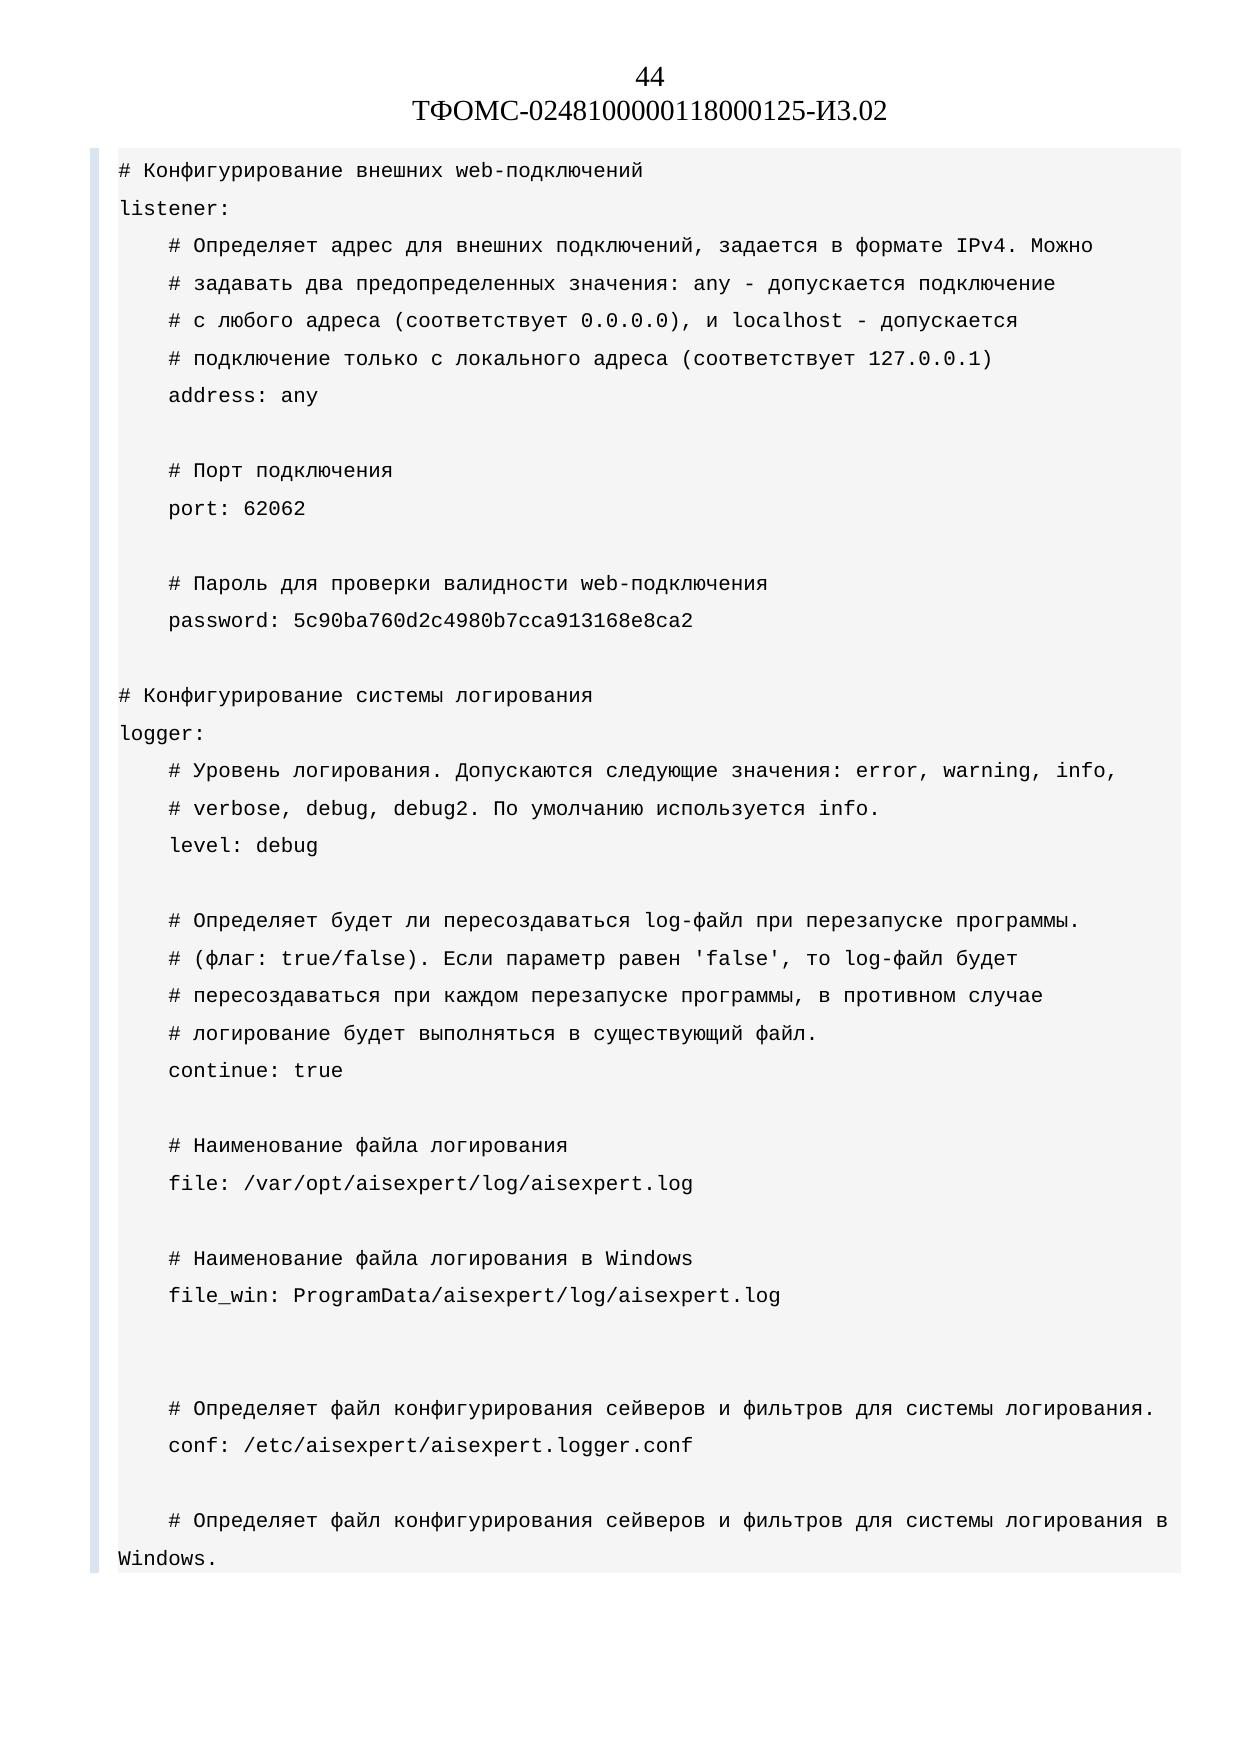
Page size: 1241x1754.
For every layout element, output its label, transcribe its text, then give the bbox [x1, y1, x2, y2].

text # Уровень логирования. Допускаются следующие значения: error, warning, info, [118, 748, 1181, 785]
text # Наименование файла логирования [118, 1123, 1181, 1160]
text # подключение только с локального адреса (соответствует 127.0.0.1) [118, 335, 1181, 373]
text # (флаг: true/false). Если параметр равен 'false', то log-файл будет [118, 935, 1181, 973]
text # Конфигурирование внешних web-подключений [118, 148, 1181, 185]
text file: /var/opt/aisexpert/log/aisexpert.log [118, 1160, 1181, 1198]
text logger: [118, 710, 1181, 748]
text listener: [118, 185, 1181, 223]
text # задавать два предопределенных значения: any - допускается подключение [118, 260, 1181, 298]
text file_win: ProgramData/aisexpert/log/aisexpert.log [118, 1273, 1181, 1310]
text # Определяет файл конфигурирования сейверов и фильтров для системы логирования в Windows. [118, 1498, 1181, 1573]
text # Определяет будет ли пересоздаваться log-файл при перезапуске программы. [118, 898, 1181, 935]
text password: 5c90ba760d2c4980b7cca913168e8ca2 [118, 598, 1181, 635]
text continue: true [118, 1048, 1181, 1085]
text level: debug [118, 823, 1181, 860]
text # Определяет адрес для внешних подключений, задается в формате IPv4. Можно [118, 223, 1181, 260]
text address: any [118, 373, 1181, 410]
text port: 62062 [118, 485, 1181, 523]
text # логирование будет выполняться в существующий файл. [118, 1010, 1181, 1048]
text # Наименование файла логирования в Windows [118, 1235, 1181, 1273]
text # Конфигурирование системы логирования [118, 673, 1181, 710]
text # Определяет файл конфигурирования сейверов и фильтров для системы логирования. [118, 1385, 1181, 1423]
text # verbose, debug, debug2. По умолчанию используется info. [118, 785, 1181, 823]
text # с любого адреса (соответствует 0.0.0.0), и localhost - допускается [118, 298, 1181, 335]
text # Порт подключения [118, 448, 1181, 485]
text conf: /etc/aisexpert/aisexpert.logger.conf [118, 1423, 1181, 1460]
text # Пароль для проверки валидности web-подключения [118, 560, 1181, 598]
text # пересоздаваться при каждом перезапуске программы, в противном случае [118, 973, 1181, 1010]
